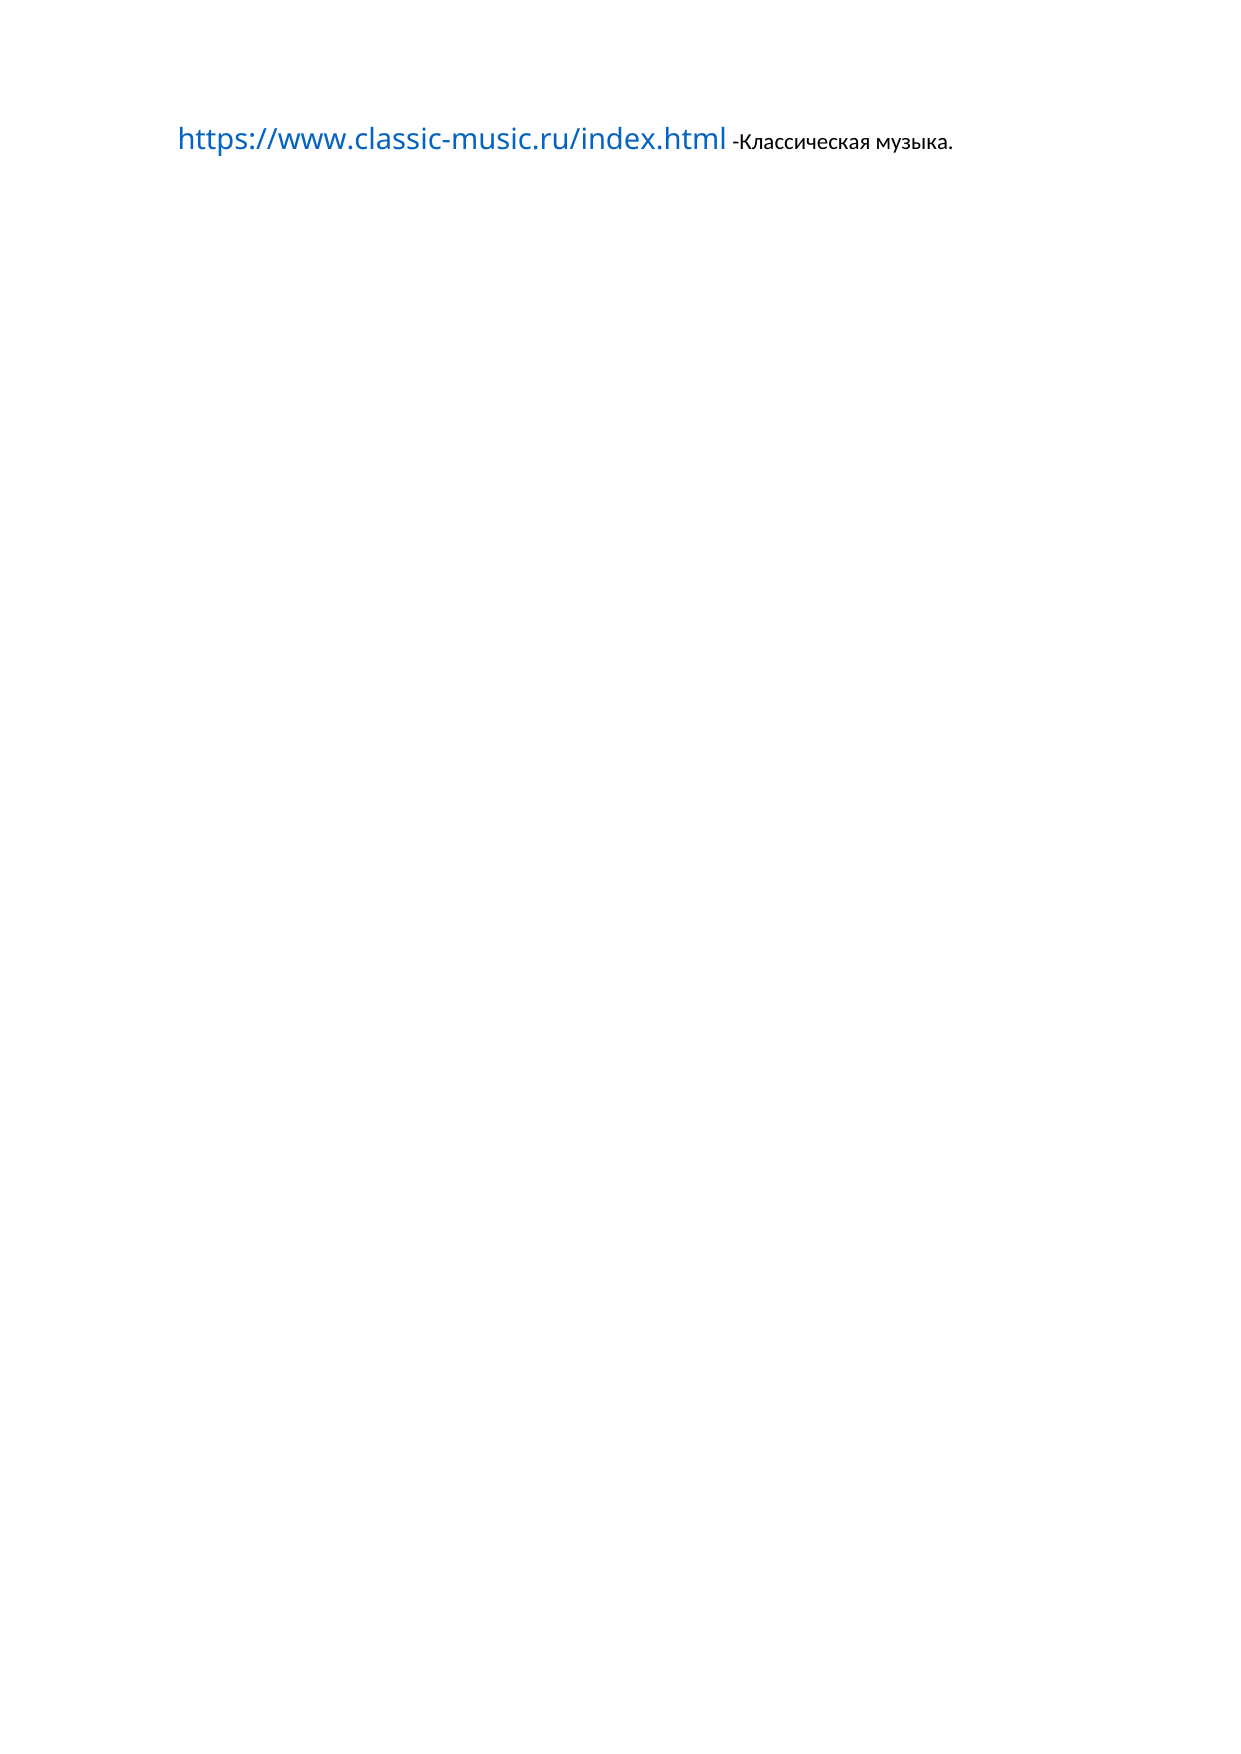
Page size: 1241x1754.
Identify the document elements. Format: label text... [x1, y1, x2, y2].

text https://www.classic-music.ru/index.html -Классическая музыка. [727, 118, 1152, 158]
